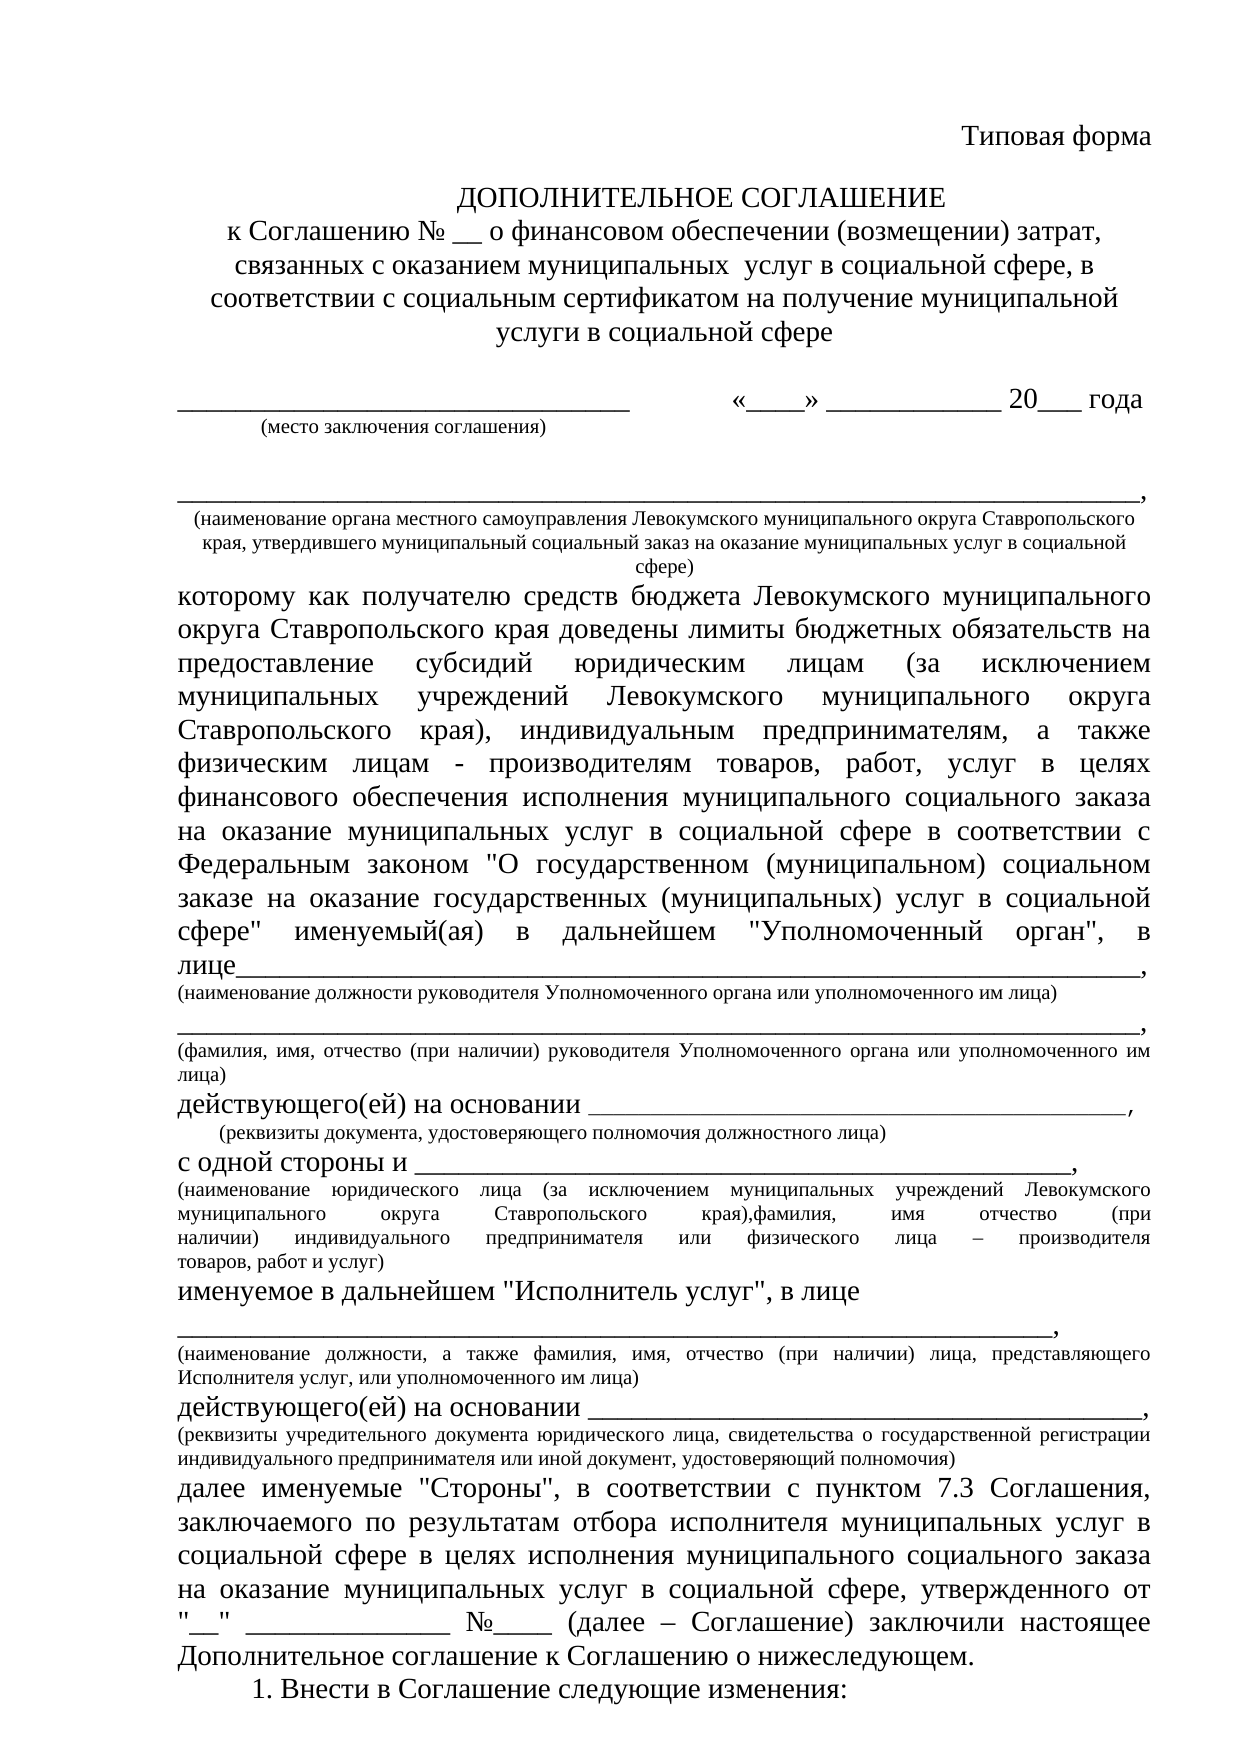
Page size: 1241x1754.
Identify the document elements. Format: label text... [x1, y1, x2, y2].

text (место заключения соглашения) [177, 414, 1152, 438]
text именуемое в дальнейшем "Исполнитель услуг", в лице [177, 1273, 1152, 1307]
text далее именуемые "Стороны", в соответствии с пунктом 7.3 Соглашения, заключаемого по результатам отбора исполнителя муниципальных услуг в социальной сфере в целях исполнения муниципального социального заказа на оказание муниципальных услуг в социальной сфере, утвержденного от "__" ______________ №____ (далее – Соглашение) заключили настоящее Дополнительное соглашение к Соглашению о нижеследующем. [177, 1470, 1152, 1672]
text с одной стороны и _____________________________________________, [177, 1144, 1152, 1177]
text ДОПОЛНИТЕЛЬНОЕ СОГЛАШЕНИЕ [177, 180, 1152, 213]
text к Соглашению № __ о финансовом обеспечении (возмещении) затрат, связанных с оказанием муниципальных услуг в социальной сфере, в соответствии с социальным сертификатом на получение муниципальной услуги в социальной сфере [177, 213, 1152, 347]
text действующего(ей) на основании ___________________________________________, [177, 1086, 1152, 1119]
text (наименование должности, а также фамилия, имя, отчество (при наличии) лица, представляющего Исполнителя услуг, или уполномоченного им лица) [177, 1341, 1152, 1389]
text (фамилия, имя, отчество (при наличии) руководителя Уполномоченного органа или уполномоченного им лица) [177, 1038, 1152, 1086]
text _______________________________ «____» ____________ 20___ года [177, 381, 1152, 414]
text 1. Внести в Соглашение следующие изменения: [177, 1672, 1152, 1705]
text __________________________________________________________________, [177, 472, 1152, 506]
text (реквизиты документа, удостоверяющего полномочия должностного лица) [177, 1119, 1152, 1144]
text действующего(ей) на основании ______________________________________, [177, 1389, 1152, 1422]
text Типовая форма [177, 118, 1152, 180]
text (наименование должности руководителя Уполномоченного органа или уполномоченного им лица) [177, 980, 1152, 1004]
text (наименование юридического лица (за исключением муниципальных учреждений Левокумского муниципального округа Ставропольского края),фамилия, имя отчество (при наличии) индивидуального предпринимателя или физического лица – производителя товаров, работ и услуг) [177, 1177, 1152, 1273]
text ____________________________________________________________, [177, 1307, 1152, 1341]
text которому как получателю средств бюджета Левокумского муниципального округа Ставропольского края доведены лимиты бюджетных обязательств на предоставление субсидий юридическим лицам (за исключением муниципальных учреждений Левокумского муниципального округа Ставропольского края), индивидуальным предпринимателям, а также физическим лицам - производителям товаров, работ, услуг в целях финансового обеспечения исполнения муниципального социального заказа на оказание муниципальных услуг в социальной сфере в соответствии с Федеральным законом "О государственном (муниципальном) социальном заказе на оказание государственных (муниципальных) услуг в социальной сфере" именуемый(ая) в дальнейшем "Уполномоченный орган", в лице______________________________________________________________, [177, 578, 1152, 980]
text (реквизиты учредительного документа юридического лица, свидетельства о государственной регистрации индивидуального предпринимателя или иной документ, удостоверяющий полномочия) [177, 1422, 1152, 1470]
text __________________________________________________________________, [177, 1004, 1152, 1038]
text (наименование органа местного самоуправления Левокумского муниципального округа Ставропольского края, утвердившего муниципальный социальный заказ на оказание муниципальных услуг в социальной сфере) [177, 506, 1152, 578]
